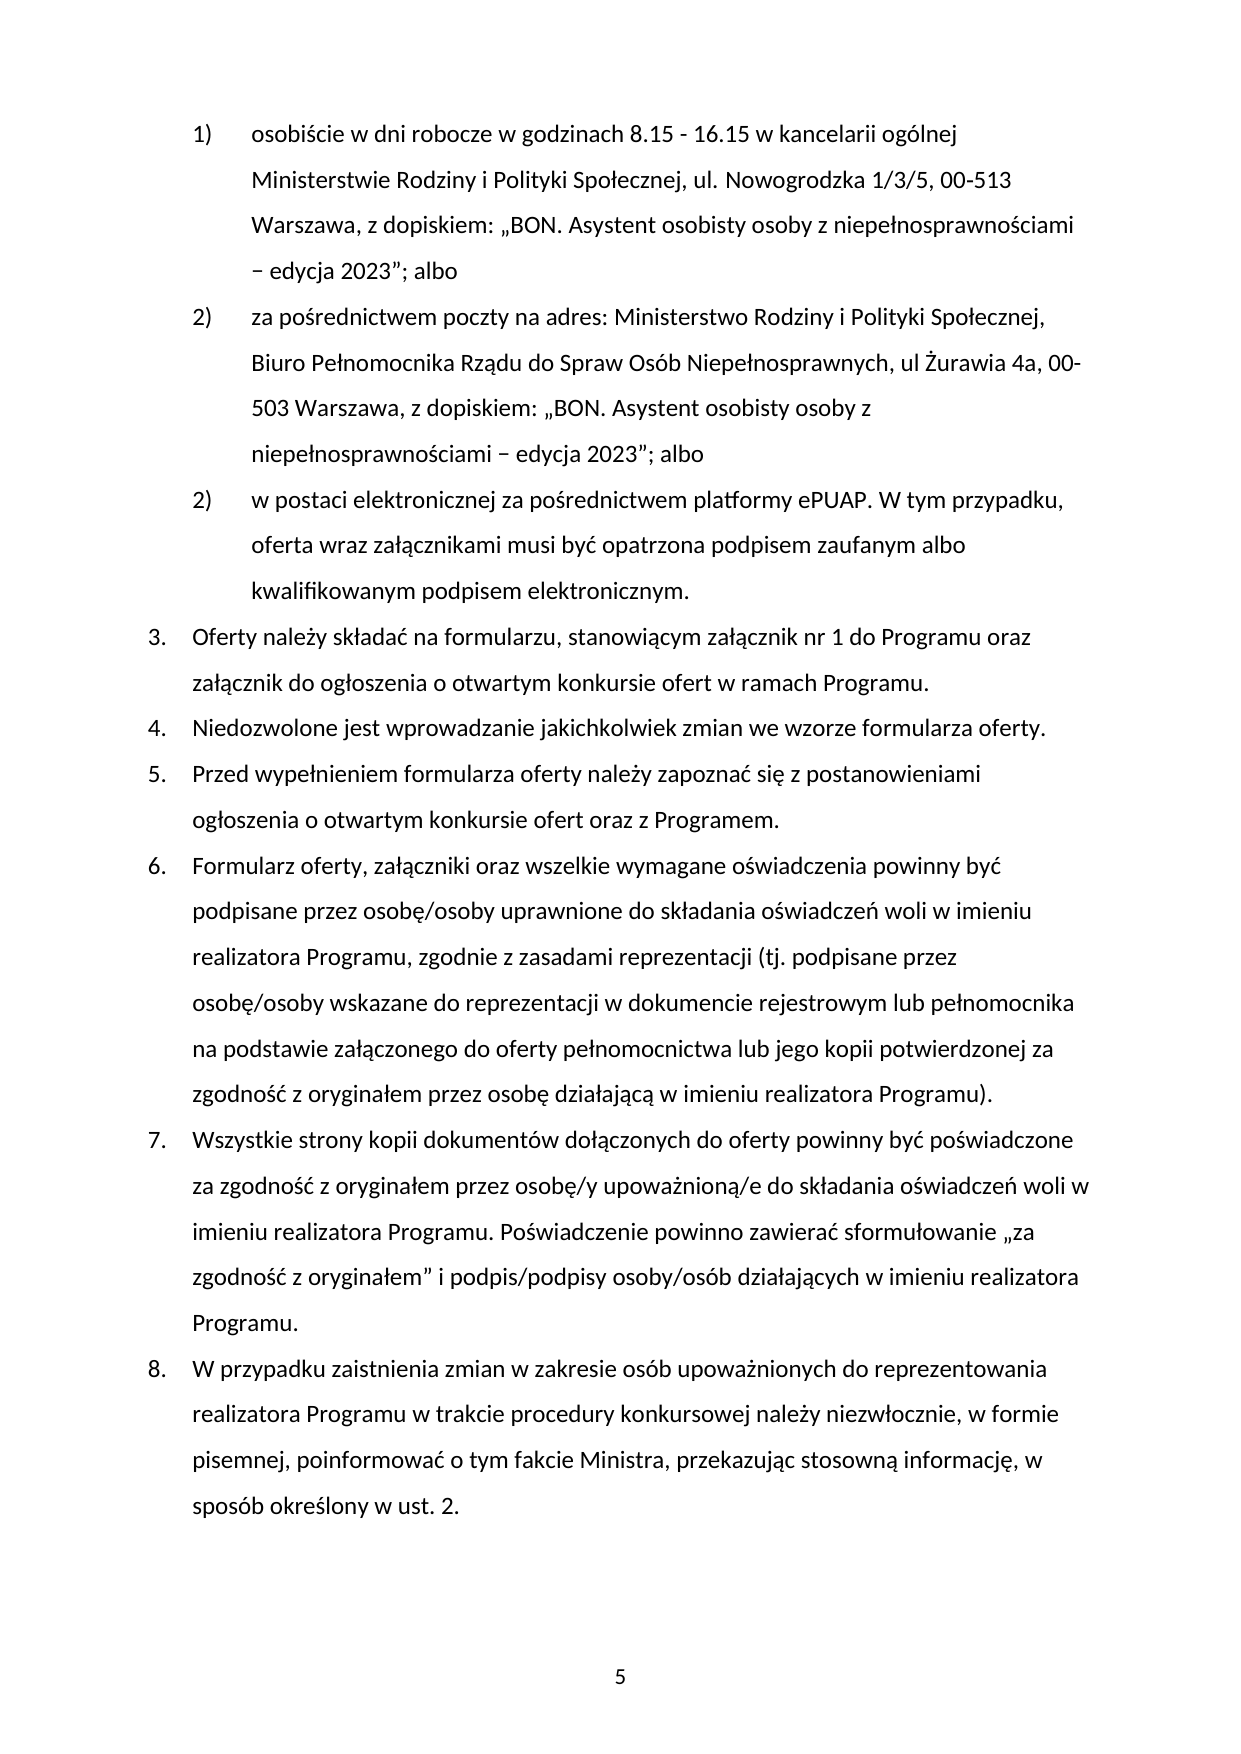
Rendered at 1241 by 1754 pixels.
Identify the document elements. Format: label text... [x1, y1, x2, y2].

list W przypadku zaistnienia zmian w zakresie osób upoważnionych do reprezentowania realizatora Programu w trakcie procedury konkursowej należy niezwłocznie, w formie pisemnej, poinformować o tym fakcie Ministra, przekazując stosowną informację, w sposób określony w ust. 2. [148, 1353, 1092, 1521]
text 2) w postaci elektronicznej za pośrednictwem platformy ePUAP. W tym przypadku, oferta wraz załącznikami musi być opatrzona podpisem zaufanym albo kwalifikowanym podpisem elektronicznym. [192, 484, 1092, 606]
list Wszystkie strony kopii dokumentów dołączonych do oferty powinny być poświadczone za zgodność z oryginałem przez osobę/y upoważnioną/e do składania oświadczeń woli w imieniu realizatora Programu. Poświadczenie powinno zawierać sformułowanie „za zgodność z oryginałem” i podpis/podpisy osoby/osób działających w imieniu realizatora Programu. [148, 1124, 1092, 1338]
text 2) za pośrednictwem poczty na adres: Ministerstwo Rodziny i Polityki Społecznej, Biuro Pełnomocnika Rządu do Spraw Osób Niepełnosprawnych, ul Żurawia 4a, 00-503 Warszawa, z dopiskiem: „BON. Asystent osobisty osoby z niepełnosprawnościami − edycja 2023”; albo [192, 301, 1092, 469]
list Niedozwolone jest wprowadzanie jakichkolwiek zmian we wzorze formularza oferty. [148, 713, 1092, 743]
list Formularz oferty, załączniki oraz wszelkie wymagane oświadczenia powinny być podpisane przez osobę/osoby uprawnione do składania oświadczeń woli w imieniu realizatora Programu, zgodnie z zasadami reprezentacji (tj. podpisane przez osobę/osoby wskazane do reprezentacji w dokumencie rejestrowym lub pełnomocnika na podstawie załączonego do oferty pełnomocnictwa lub jego kopii potwierdzonej za zgodność z oryginałem przez osobę działającą w imieniu realizatora Programu). [148, 850, 1092, 1109]
list Oferty należy składać na formularzu, stanowiącym załącznik nr 1 do Programu oraz załącznik do ogłoszenia o otwartym konkursie ofert w ramach Programu. [148, 621, 1092, 697]
text 1) osobiście w dni robocze w godzinach 8.15 - 16.15 w kancelarii ogólnej Ministerstwie Rodziny i Polityki Społecznej, ul. Nowogrodzka 1/3/5, 00‐513 Warszawa, z dopiskiem: „BON. Asystent osobisty osoby z niepełnosprawnościami − edycja 2023”; albo [192, 118, 1092, 286]
list Przed wypełnieniem formularza oferty należy zapoznać się z postanowieniami ogłoszenia o otwartym konkursie ofert oraz z Programem. [148, 758, 1092, 834]
